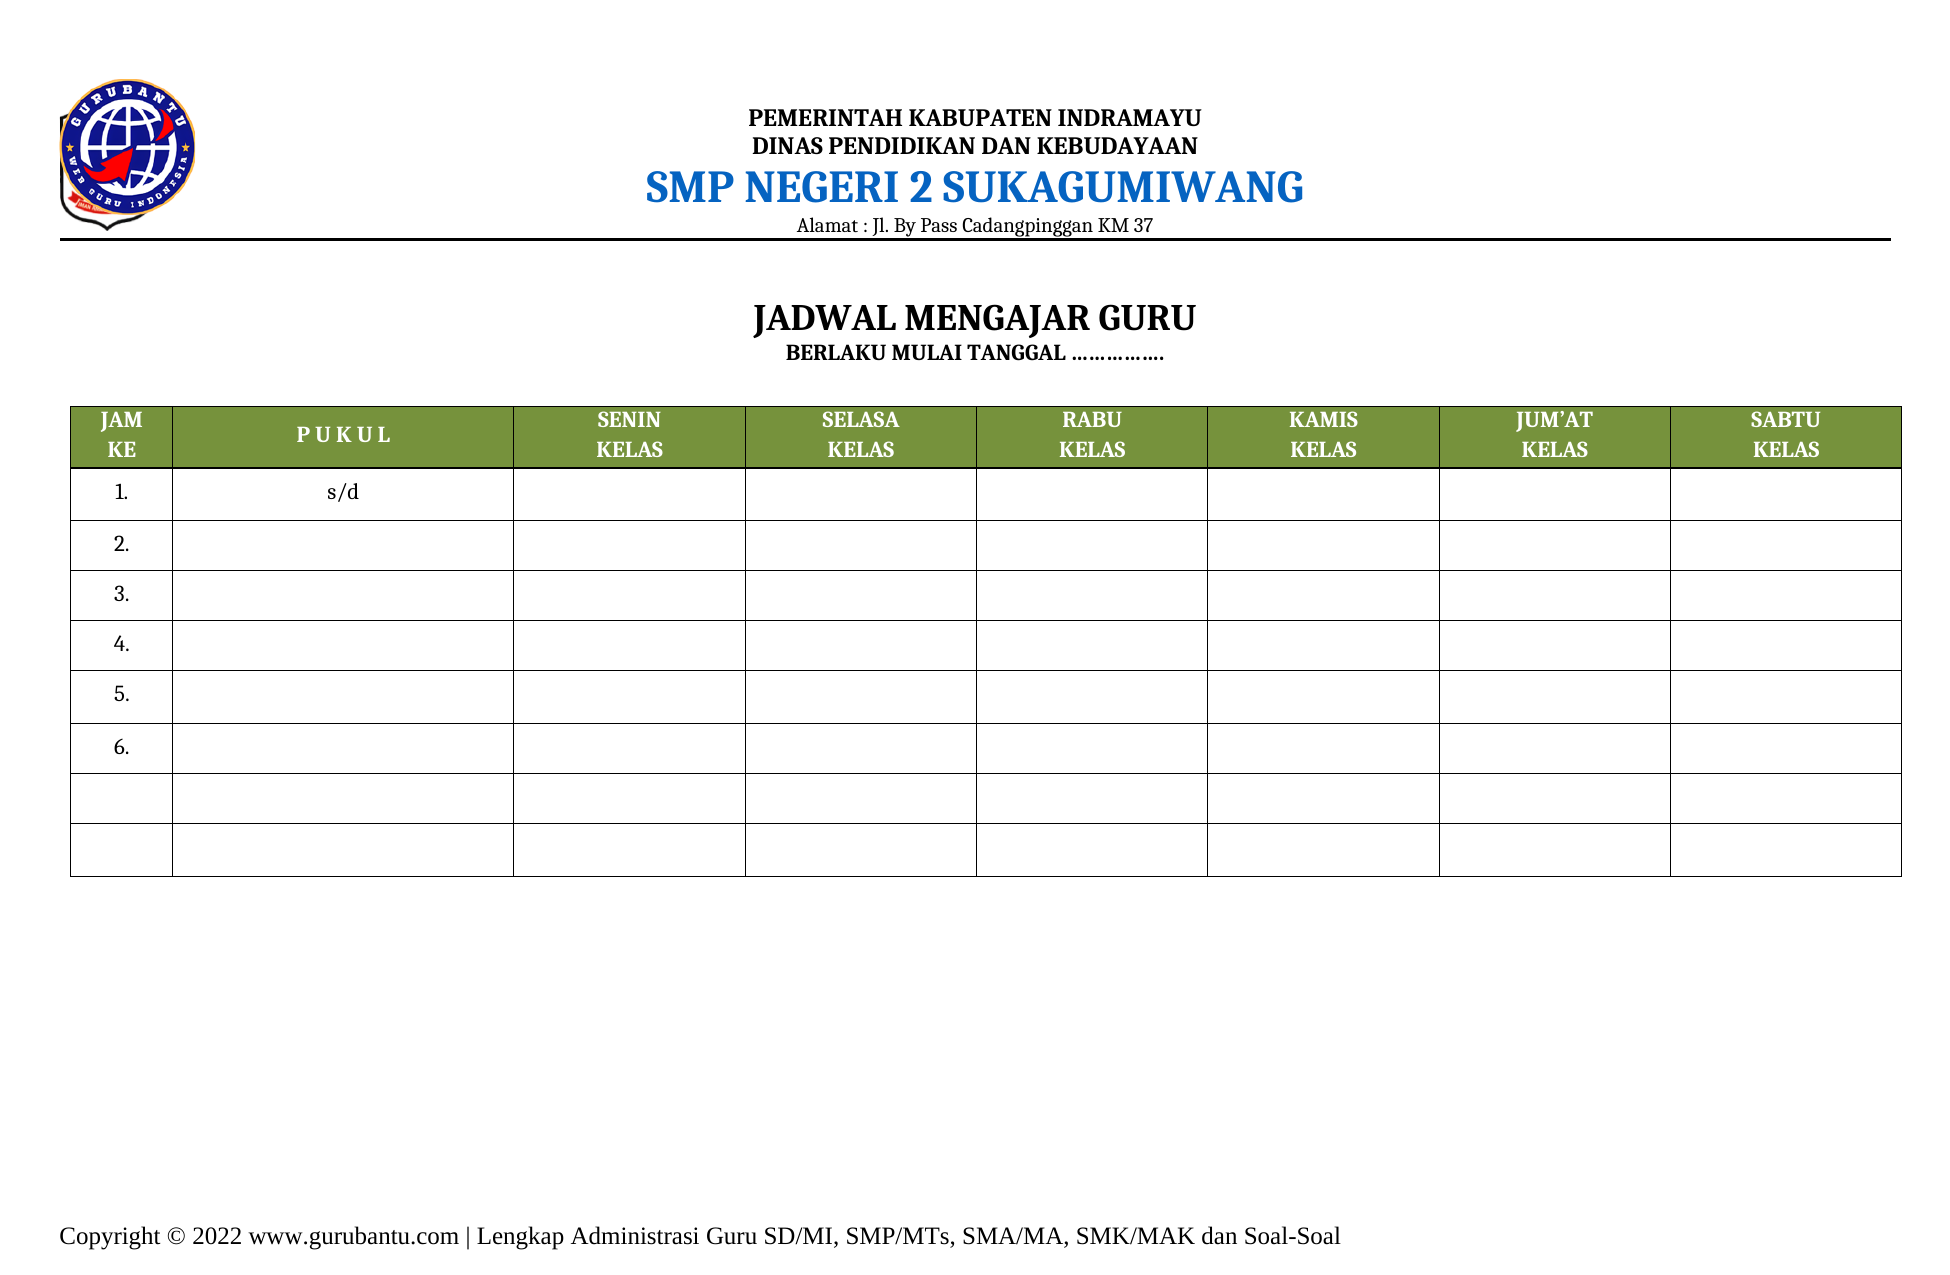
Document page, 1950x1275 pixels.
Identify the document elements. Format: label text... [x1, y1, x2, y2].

table_header JUM’AT KELAS [1440, 407, 1670, 467]
table_cell [1440, 521, 1670, 570]
table_cell [1440, 571, 1670, 620]
picture [59, 79, 196, 231]
table_header KAMIS KELAS [1208, 407, 1439, 467]
table_cell [977, 774, 1207, 823]
table_cell [1671, 469, 1901, 520]
table_cell [746, 521, 976, 570]
table_cell [173, 621, 513, 670]
table_cell [1440, 621, 1670, 670]
table_cell 6. [71, 724, 172, 773]
table_cell [1671, 671, 1901, 723]
table_cell 3. [71, 571, 172, 620]
table_cell [1671, 621, 1901, 670]
table_cell [746, 469, 976, 520]
table_cell [746, 774, 976, 823]
table_cell [514, 671, 745, 723]
table_cell [1208, 621, 1439, 670]
table_cell [1671, 724, 1901, 773]
table_cell [173, 671, 513, 723]
table_cell [977, 469, 1207, 520]
table_header JAM KE [71, 407, 172, 467]
table_cell [1671, 571, 1901, 620]
text JADWAL MENGAJAR GURU [59, 297, 1891, 340]
table_cell [514, 469, 745, 520]
table_cell 5. [71, 671, 172, 723]
table_cell [1208, 824, 1439, 876]
table_cell [71, 824, 172, 876]
table_cell [173, 521, 513, 570]
table_cell 1. [71, 469, 172, 520]
table_cell [746, 824, 976, 876]
table_header RABU KELAS [977, 407, 1207, 467]
table_cell [977, 724, 1207, 773]
table_cell 2. [71, 521, 172, 570]
text Alamat : Jl. By Pass Cadangpinggan KM 37 [59, 214, 1891, 238]
text SMP NEGERI 2 SUKAGUMIWANG [196, 161, 1891, 214]
table_cell [1208, 521, 1439, 570]
table_cell [71, 774, 172, 823]
table_cell [746, 621, 976, 670]
table_cell [977, 571, 1207, 620]
table_cell [746, 671, 976, 723]
table_cell [1671, 521, 1901, 570]
table_cell [514, 571, 745, 620]
table_header SABTU KELAS [1671, 407, 1901, 467]
table_cell [1671, 824, 1901, 876]
table_cell [977, 521, 1207, 570]
table_cell [173, 724, 513, 773]
table_cell [746, 724, 976, 773]
table_cell 4. [71, 621, 172, 670]
table_cell s/d [173, 469, 513, 520]
table_cell [514, 774, 745, 823]
table_cell [746, 571, 976, 620]
table_header P U K U L [173, 407, 513, 467]
table_cell [1440, 774, 1670, 823]
table_cell [514, 521, 745, 570]
text DINAS PENDIDIKAN DAN KEBUDAYAAN [196, 132, 1891, 161]
table_cell [173, 824, 513, 876]
text PEMERINTAH KABUPATEN INDRAMAYU [196, 103, 1891, 132]
table_cell [1208, 671, 1439, 723]
table_cell [1208, 469, 1439, 520]
table_cell [977, 621, 1207, 670]
table_cell [1208, 571, 1439, 620]
table_cell [1440, 671, 1670, 723]
table_header SENIN KELAS [514, 407, 745, 467]
table_cell [1208, 724, 1439, 773]
table_cell [514, 621, 745, 670]
table_cell [1440, 724, 1670, 773]
table_header SELASA KELAS [746, 407, 976, 467]
table_cell [1671, 774, 1901, 823]
table_cell [1440, 824, 1670, 876]
table_cell [1208, 774, 1439, 823]
table_cell [977, 824, 1207, 876]
table_cell [514, 824, 745, 876]
table_cell [173, 571, 513, 620]
table_cell [1440, 469, 1670, 520]
table_cell [173, 774, 513, 823]
table_cell [514, 724, 745, 773]
text BERLAKU MULAI TANGGAL ……………. [59, 340, 1891, 366]
table_cell [977, 671, 1207, 723]
